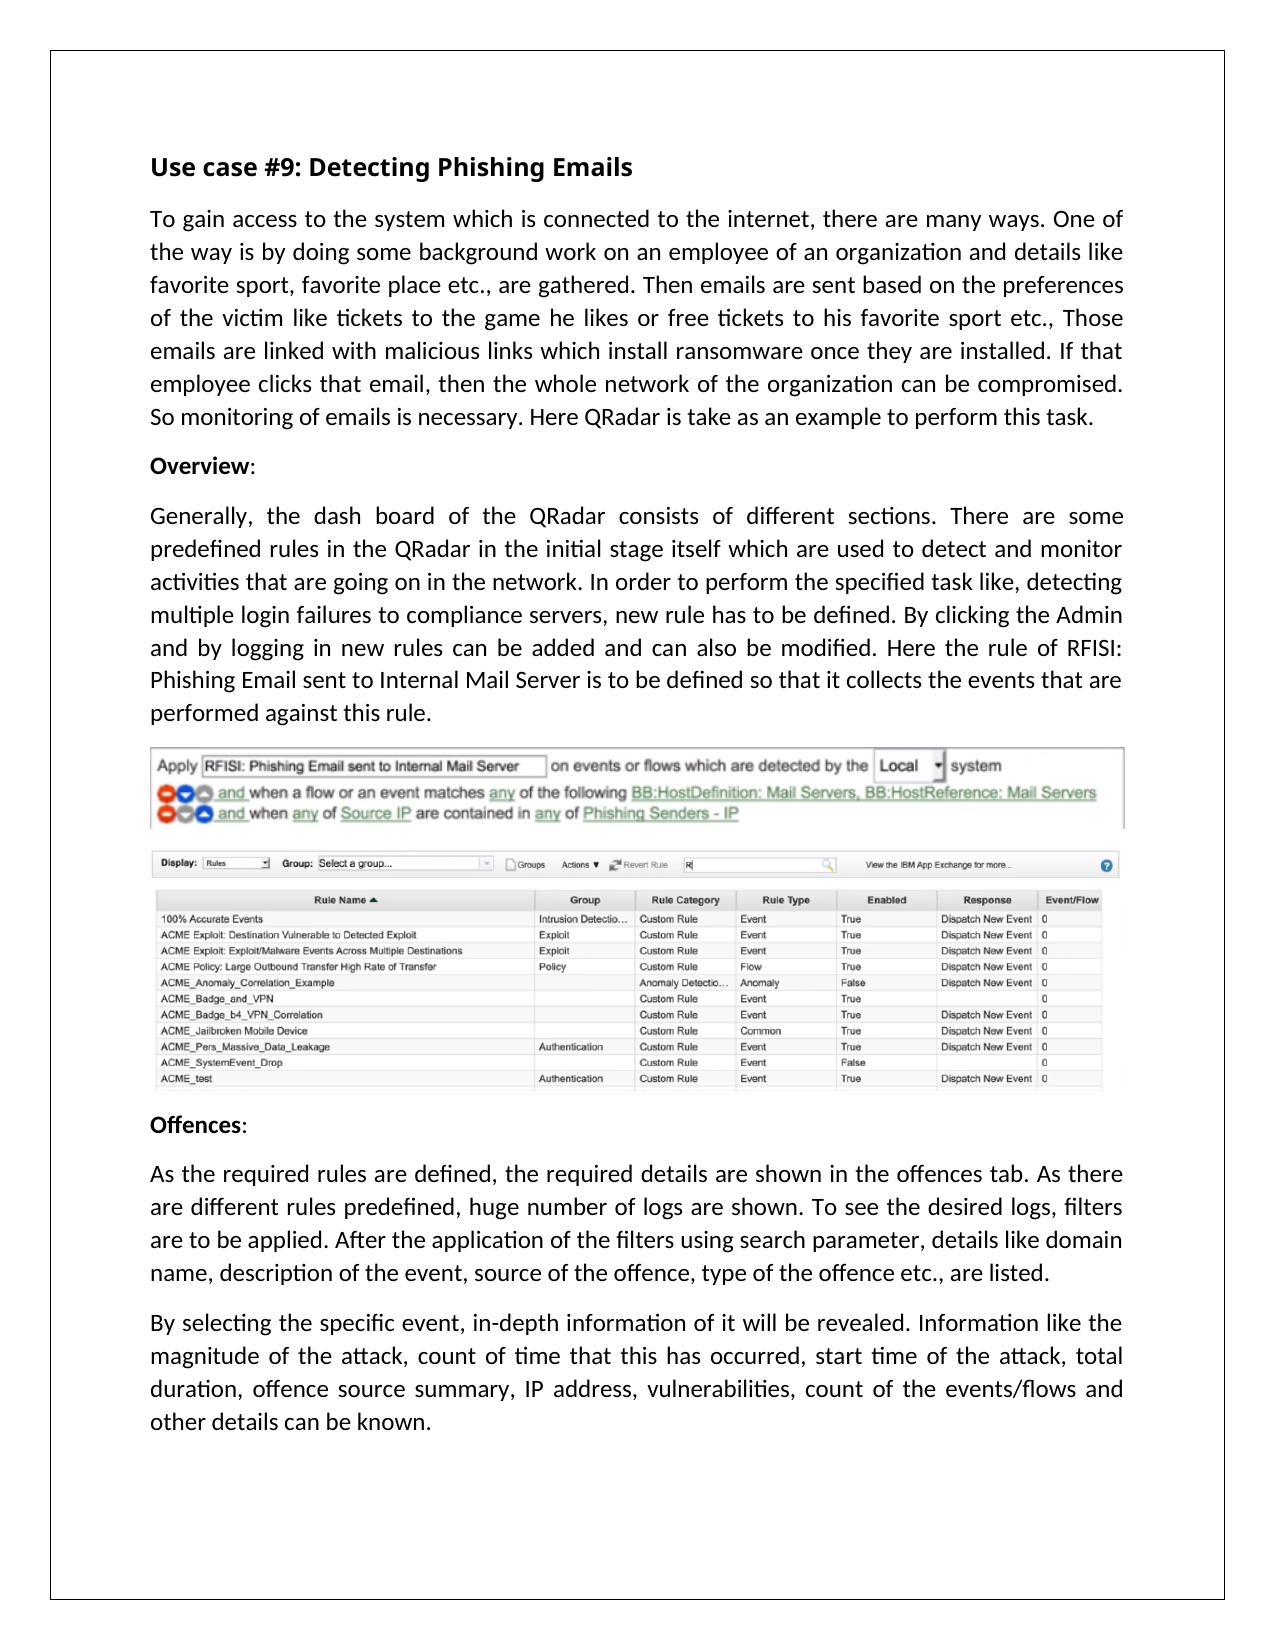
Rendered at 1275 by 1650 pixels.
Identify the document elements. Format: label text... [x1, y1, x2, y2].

text Overview: [150, 451, 1125, 481]
picture [150, 747, 1125, 829]
text Use case #9: Detecting Phishing Emails [150, 150, 1125, 184]
picture [150, 847, 1125, 1091]
text As the required rules are defined, the required details are shown in the offences tab. As there are different rules predefined, huge number of logs are shown. To see the desired logs, filters are to be applied. After the application of the filters using search parameter, details like domain name, description of the event, source of the offence, type of the offence etc., are listed. [150, 1159, 1125, 1288]
text Offences: [150, 1109, 1125, 1139]
text Generally, the dash board of the QRadar consists of different sections. There are some predefined rules in the QRadar in the initial stage itself which are used to detect and monitor activities that are going on in the network. In order to perform the specified task like, detecting multiple login failures to compliance servers, new rule has to be defined. By clicking the Admin and by logging in new rules can be added and can also be modified. Here the rule of RFISI: Phishing Email sent to Internal Mail Server is to be defined so that it collects the events that are performed against this rule. [150, 500, 1125, 728]
text By selecting the specific event, in-depth information of it will be revealed. Information like the magnitude of the attack, count of time that this has occurred, start time of the attack, total duration, offence source summary, IP address, vulnerabilities, count of the events/flows and other details can be known. [150, 1307, 1125, 1436]
text To gain access to the system which is connected to the internet, there are many ways. One of the way is by doing some background work on an employee of an organization and details like favorite sport, favorite place etc., are gathered. Then emails are sent based on the preferences of the victim like tickets to the game he likes or free tickets to his favorite sport etc., Those emails are linked with malicious links which install ransomware once they are installed. If that employee clicks that email, then the whole network of the organization can be compromised. So monitoring of emails is necessary. Here QRadar is take as an example to perform this task. [150, 203, 1125, 431]
